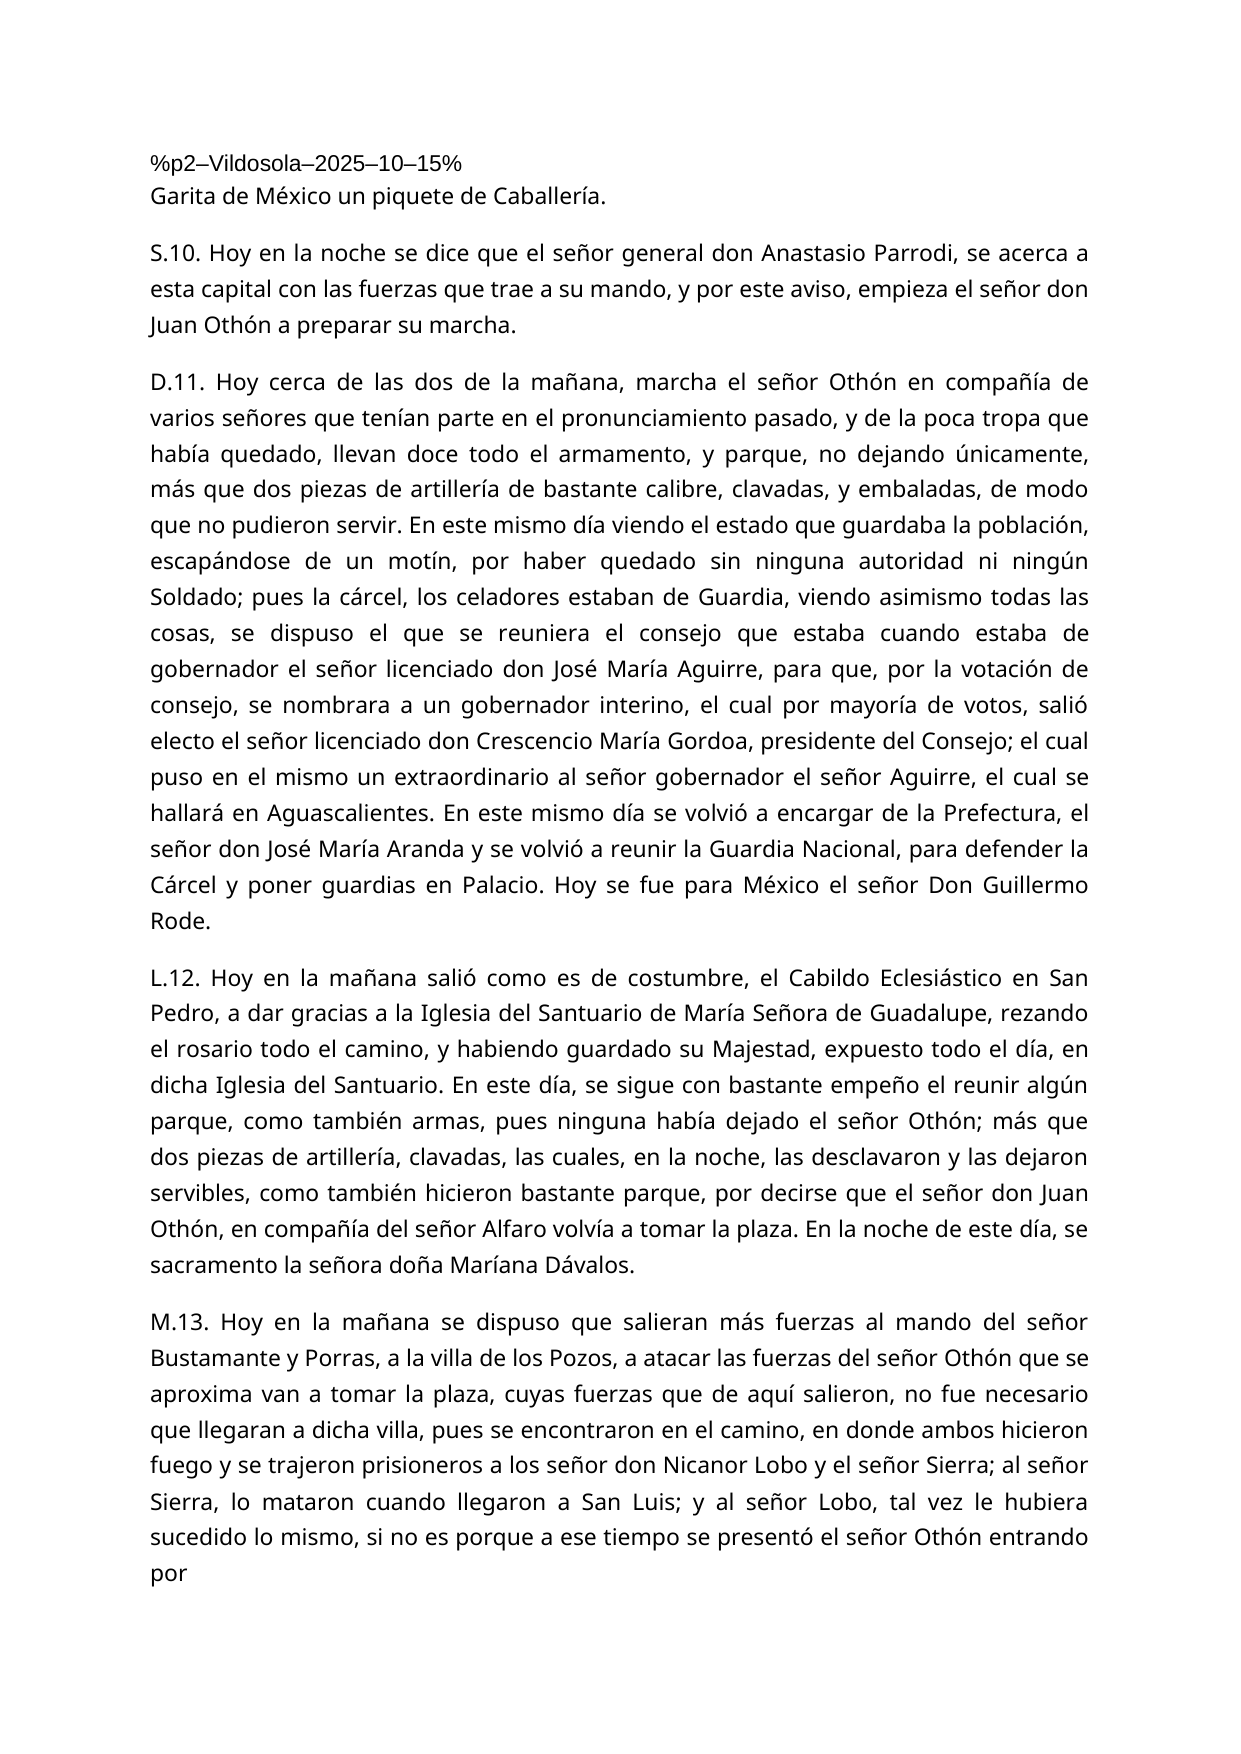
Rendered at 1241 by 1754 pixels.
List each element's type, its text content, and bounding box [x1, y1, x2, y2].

text M.13. Hoy en la mañana se dispuso que salieran más fuerzas al mando del señor Bustamante y Porras, a la villa de los Pozos, a atacar las fuerzas del señor Othón que se aproxima van a tomar la plaza, cuyas fuerzas que de aquí salieron, no fue necesario que llegaran a dicha villa, pues se encontraron en el camino, en donde ambos hicieron fuego y se trajeron prisioneros a los señor don Nicanor Lobo y el señor Sierra; al señor Sierra, lo mataron cuando llegaron a San Luis; y al señor Lobo, tal vez le hubiera sucedido lo mismo, si no es porque a ese tiempo se presentó el señor Othón entrando por [150, 1306, 1090, 1588]
text L.12. Hoy en la mañana salió como es de costumbre, el Cabildo Eclesiástico en San Pedro, a dar gracias a la Iglesia del Santuario de María Señora de Guadalupe, rezando el rosario todo el camino, y habiendo guardado su Majestad, expuesto todo el día, en dicha Iglesia del Santuario. En este día, se sigue con bastante empeño el reunir algún parque, como también armas, pues ninguna había dejado el señor Othón; más que dos piezas de artillería, clavadas, las cuales, en la noche, las desclavaron y las dejaron servibles, como también hicieron bastante parque, por decirse que el señor don Juan Othón, en compañía del señor Alfaro volvía a tomar la plaza. En la noche de este día, se sacramento la señora doña Maríana Dávalos. [150, 961, 1090, 1280]
text S.10. Hoy en la noche se dice que el señor general don Anastasio Parrodi, se acerca a esta capital con las fuerzas que trae a su mando, y por este aviso, empieza el señor don Juan Othón a preparar su marcha. [150, 237, 1090, 340]
text Garita de México un piquete de Caballería. [150, 180, 1090, 211]
text %p2–Vildosola–2025–10–15% [150, 150, 1090, 176]
text D.11. Hoy cerca de las dos de la mañana, marcha el señor Othón en compañía de varios señores que tenían parte en el pronunciamiento pasado, y de la poca tropa que había quedado, llevan doce todo el armamento, y parque, no dejando únicamente, más que dos piezas de artillería de bastante calibre, clavadas, y embaladas, de modo que no pudieron servir. En este mismo día viendo el estado que guardaba la población, escapándose de un motín, por haber quedado sin ninguna autoridad ni ningún Soldado; pues la cárcel, los celadores estaban de Guardia, viendo asimismo todas las cosas, se dispuso el que se reuniera el consejo que estaba cuando estaba de gobernador el señor licenciado don José María Aguirre, para que, por la votación de consejo, se nombrara a un gobernador interino, el cual por mayoría de votos, salió electo el señor licenciado don Crescencio María Gordoa, presidente del Consejo; el cual puso en el mismo un extraordinario al señor gobernador el señor Aguirre, el cual se hallará en Aguascalientes. En este mismo día se volvió a encargar de la Prefectura, el señor don José María Aranda y se volvió a reunir la Guardia Nacional, para defender la Cárcel y poner guardias en Palacio. Hoy se fue para México el señor Don Guillermo Rode. [150, 366, 1090, 936]
